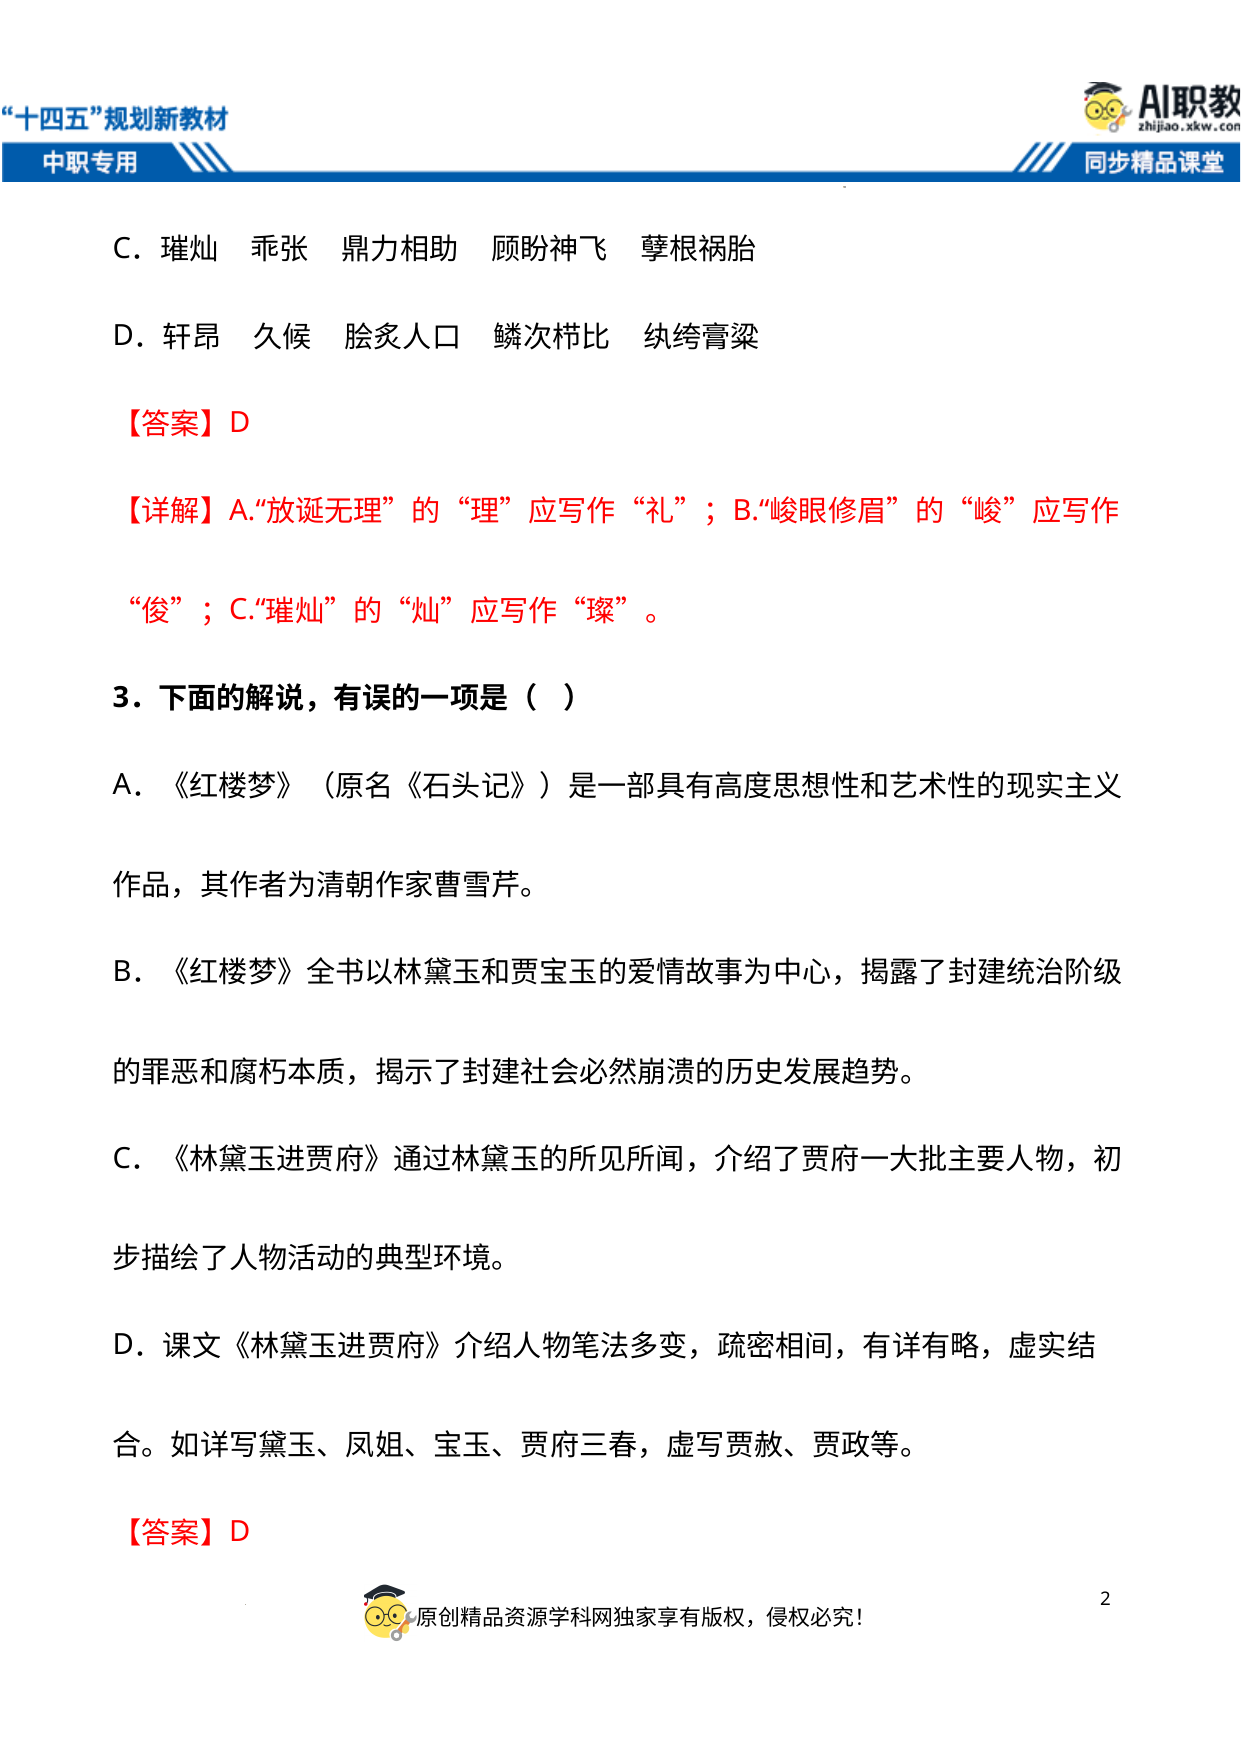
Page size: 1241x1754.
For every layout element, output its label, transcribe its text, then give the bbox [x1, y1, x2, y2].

text C．璀灿 乖张 鼎力相助 顾盼神飞 孽根祸胎 [112, 214, 1128, 280]
text C．《林黛玉进贾府》通过林黛玉的所见所闻，介绍了贾府一大批主要人物，初步描绘了人物活动的典型环境。 [112, 1124, 1128, 1289]
text 【详解】A.“放诞无理”的“理”应写作“礼”；B.“峻眼修眉”的“峻”应写作“俊”；C.“璀灿”的“灿”应写作“璨”。 [112, 476, 1128, 642]
picture [364, 1584, 417, 1642]
text B．《红楼梦》全书以林黛玉和贾宝玉的爱情故事为中心，揭露了封建统治阶级的罪恶和腐朽本质，揭示了封建社会必然崩溃的历史发展趋势。 [112, 937, 1128, 1102]
text D．课文《林黛玉进贾府》介绍人物笔法多变，疏密相间，有详有略，虚实结合。如详写黛玉、凤姐、宝玉、贾府三春，虚写贾赦、贾政等。 [112, 1310, 1128, 1476]
text 3．下面的解说，有误的一项是（ ） [112, 663, 1128, 729]
text A．《红楼梦》（原名《石头记》）是一部具有高度思想性和艺术性的现实主义作品，其作者为清朝作家曹雪芹。 [112, 750, 1128, 916]
text 【答案】D [112, 1497, 1128, 1563]
text D．轩昂 久候 脍炙人口 鳞次栉比 纨绔膏粱 [112, 301, 1128, 367]
picture [2, 82, 1241, 182]
text 【答案】D [112, 388, 1128, 455]
